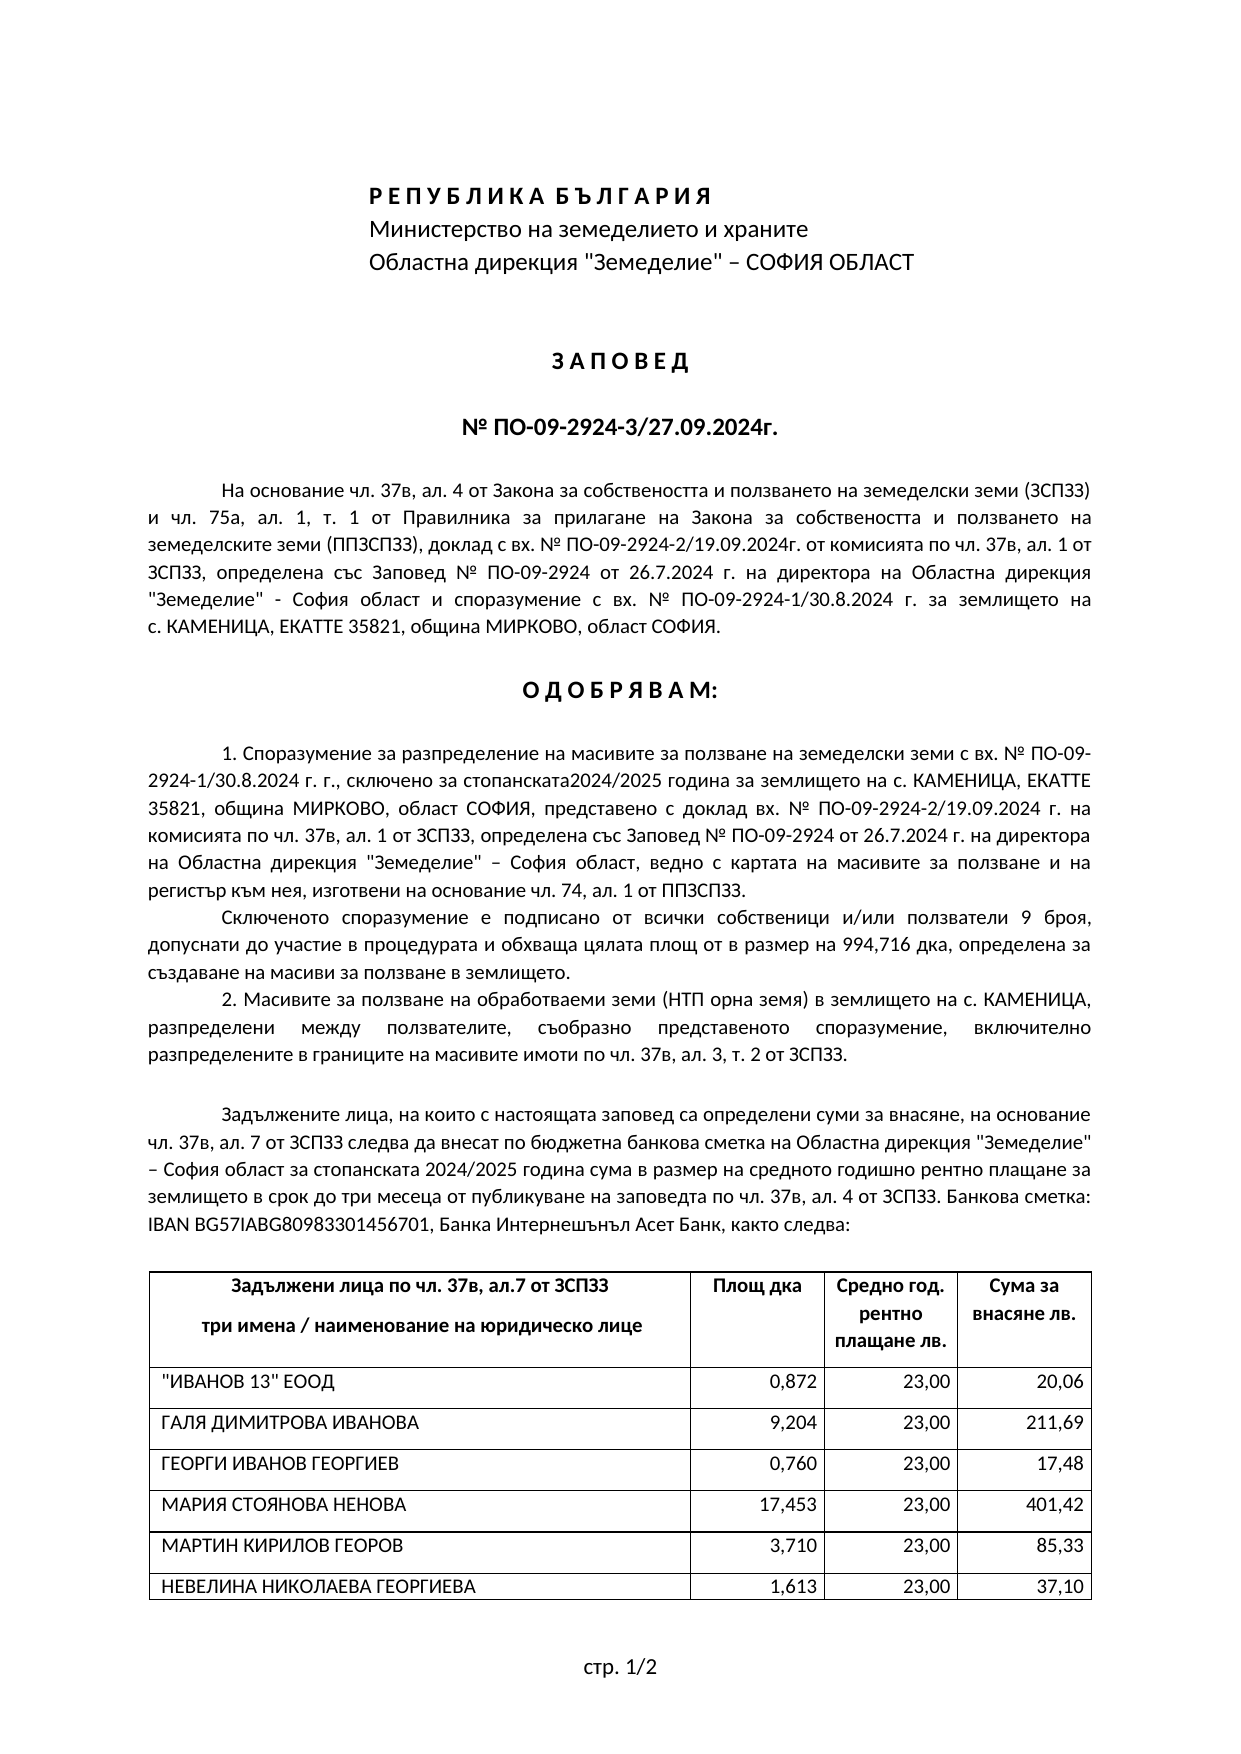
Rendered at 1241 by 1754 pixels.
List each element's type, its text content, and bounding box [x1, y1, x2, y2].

table_cell 23,00 [825, 1491, 957, 1531]
table_cell 0,872 [691, 1368, 824, 1408]
table_cell 0,760 [691, 1450, 824, 1490]
table_cell 23,00 [825, 1450, 957, 1490]
table_cell 20,06 [958, 1368, 1091, 1408]
table_cell ГЕОРГИ ИВАНОВ ГЕОРГИЕВ [150, 1450, 690, 1490]
text 1. Споразумение за разпределение на масивите за ползване на земеделски земи с вх. № ПО-09-2924-1/30.8.2024 г. г., сключено за стопанската2024/2025 година за землището на с. КАМЕНИЦА, ЕКАТТЕ 35821, община МИРКОВО, област СОФИЯ, представено с доклад вх. № ПО-09-2924-2/19.09.2024 г. на комисията по чл. 37в, ал. 1 от ЗСПЗЗ, определена със Заповед № ПО-09-2924 от 26.7.2024 г. на директора на Областна дирекция "Земеделие" – София област, ведно с картата на масивите за ползване и на регистър към нея, изготвени на основание чл. 74, ал. 1 от ППЗСПЗЗ. [148, 740, 1093, 902]
table_cell МАРТИН КИРИЛОВ ГЕОРОВ [150, 1533, 690, 1572]
table_cell 3,710 [691, 1533, 824, 1572]
text Областна дирекция "Земеделие" – СОФИЯ ОБЛАСТ [148, 246, 1093, 277]
table_cell 1,613 [691, 1574, 824, 1599]
table_cell 17,48 [958, 1450, 1091, 1490]
table_cell 23,00 [825, 1368, 957, 1408]
table_cell 37,10 [958, 1574, 1091, 1599]
table_cell 9,204 [691, 1409, 824, 1449]
text Задължените лица, на които с настоящата заповед са определени суми за внасяне, на основание чл. 37в, ал. 7 от ЗСПЗЗ следва да внесат по бюджетна банкова сметка на Областна дирекция "Земеделие" – София област за стопанската 2024/2025 година сума в размер на средното годишно рентно плащане за землището в срок до три месеца от публикуване на заповедта по чл. 37в, ал. 4 от ЗСПЗЗ. Банкова сметка: IBAN BG57IABG80983301456701, Банка Интернешънъл Асет Банк, както следва: [148, 1102, 1093, 1237]
text На основание чл. 37в, ал. 4 от Закона за собствеността и ползването на земеделски земи (ЗСПЗЗ) и чл. 75а, ал. 1, т. 1 от Правилника за прилагане на Закона за собствеността и ползването на земеделските земи (ППЗСПЗЗ), доклад с вх. № ПО-09-2924-2/19.09.2024г. от комисията по чл. 37в, ал. 1 от ЗСПЗЗ, определена със Заповед № ПО-09-2924 от 26.7.2024 г. на директора на Областна дирекция "Земеделие" - София област и споразумение с вх. № ПО-09-2924-1/30.8.2024 г. за землището на с. КАМЕНИЦА, ЕКАТТЕ 35821, община МИРКОВО, област СОФИЯ. [148, 477, 1093, 639]
table_cell 23,00 [825, 1574, 957, 1599]
table_header Средно год. рентно плащане лв. [825, 1273, 957, 1367]
table_header Сума за внасяне лв. [958, 1273, 1091, 1367]
text Сключеното споразумение е подписано от всички собственици и/или ползватели 9 броя, допуснати до участие в процедурата и обхваща цялата площ от в размер на 994,716 дка, определена за създаване на масиви за ползване в землището. [148, 904, 1093, 984]
table_header Площ дка [691, 1273, 824, 1367]
table_cell ГАЛЯ ДИМИТРОВА ИВАНОВА [150, 1409, 690, 1449]
text Р Е П У Б Л И К А Б Ъ Л Г А Р И Я [148, 181, 1093, 211]
text № ПО-09-2924-3/27.09.2024г. [148, 411, 1093, 441]
table_cell МАРИЯ СТОЯНОВА НЕНОВА [150, 1491, 690, 1531]
table_cell 211,69 [958, 1409, 1091, 1449]
table_cell 401,42 [958, 1491, 1091, 1531]
table_cell "ИВАНОВ 13" ЕООД [150, 1368, 690, 1408]
text З А П О В Е Д [148, 345, 1093, 376]
table_cell 17,453 [691, 1491, 824, 1531]
table_cell 85,33 [958, 1533, 1091, 1572]
text 2. Масивите за ползване на обработваеми земи (НТП орна земя) в землището на с. КАМЕНИЦА, разпределени между ползвателите, съобразно представеното споразумение, включително разпределените в границите на масивите имоти по чл. 37в, ал. 3, т. 2 от ЗСПЗЗ. [148, 986, 1093, 1067]
table_cell 23,00 [825, 1533, 957, 1572]
table_cell 23,00 [825, 1409, 957, 1449]
text О Д О Б Р Я В А М: [148, 674, 1093, 704]
text Министерство на земеделието и храните [148, 213, 1093, 244]
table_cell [150, 1574, 690, 1599]
table_header Задължени лица по чл. 37в, ал.7 от ЗСПЗЗ три имена / наименование на юридическо лице [150, 1273, 690, 1367]
